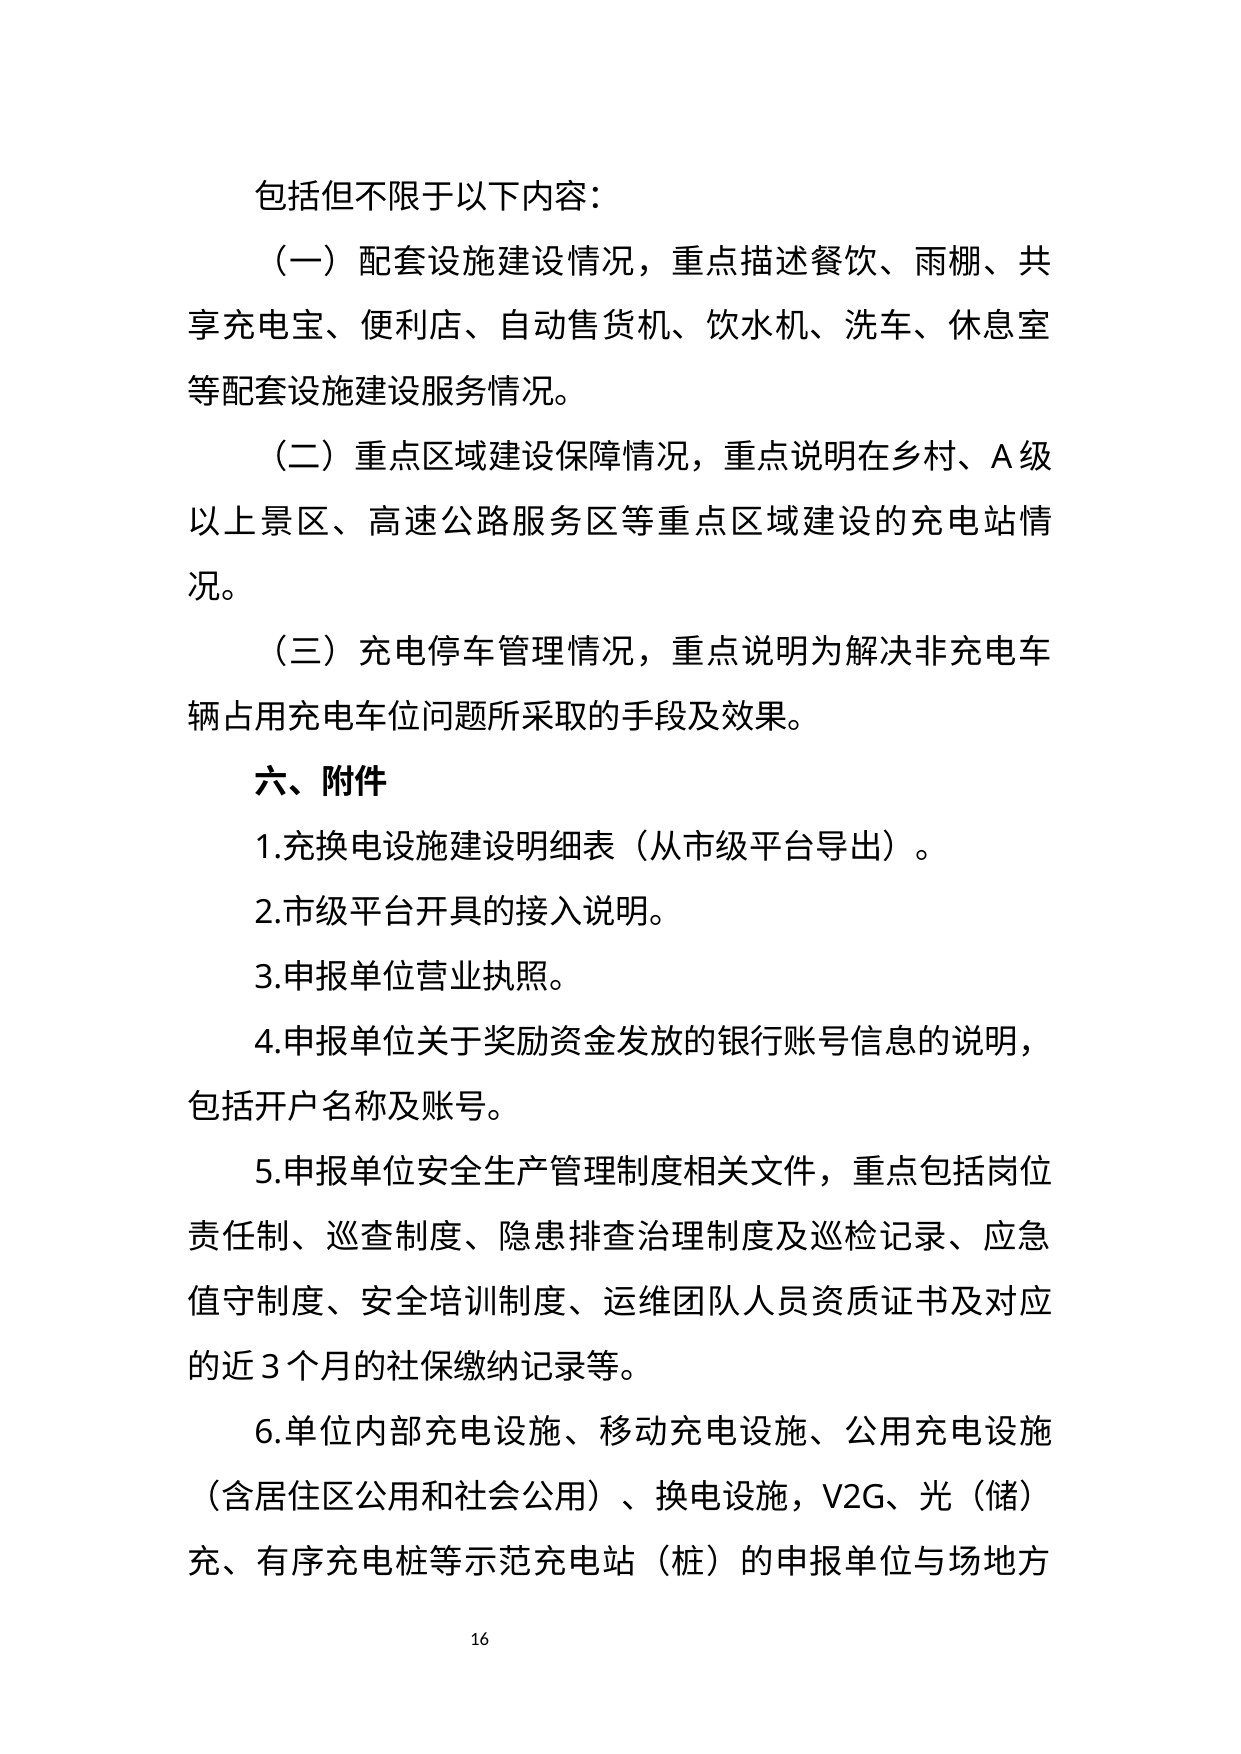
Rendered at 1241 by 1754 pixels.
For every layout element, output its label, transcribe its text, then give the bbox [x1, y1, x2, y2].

text （二）重点区域建设保障情况，重点说明在乡村、A级以上景区、高速公路服务区等重点区域建设的充电站情况。 [187, 422, 1053, 617]
text 六、附件 [187, 747, 1053, 812]
text 3.申报单位营业执照。 [187, 942, 1053, 1007]
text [187, 1397, 1053, 1592]
text 2.市级平台开具的接入说明。 [187, 877, 1053, 942]
text 1.充换电设施建设明细表（从市级平台导出）。 [187, 812, 1053, 877]
text （三）充电停车管理情况，重点说明为解决非充电车辆占用充电车位问题所采取的手段及效果。 [187, 617, 1053, 747]
text 包括但不限于以下内容： [187, 162, 1053, 227]
text 5.申报单位安全生产管理制度相关文件，重点包括岗位责任制、巡查制度、隐患排查治理制度及巡检记录、应急值守制度、安全培训制度、运维团队人员资质证书及对应的近3个月的社保缴纳记录等。 [187, 1137, 1053, 1397]
text （一）配套设施建设情况，重点描述餐饮、雨棚、共享充电宝、便利店、自动售货机、饮水机、洗车、休息室等配套设施建设服务情况。 [187, 227, 1053, 422]
text 4.申报单位关于奖励资金发放的银行账号信息的说明，包括开户名称及账号。 [187, 1007, 1053, 1137]
